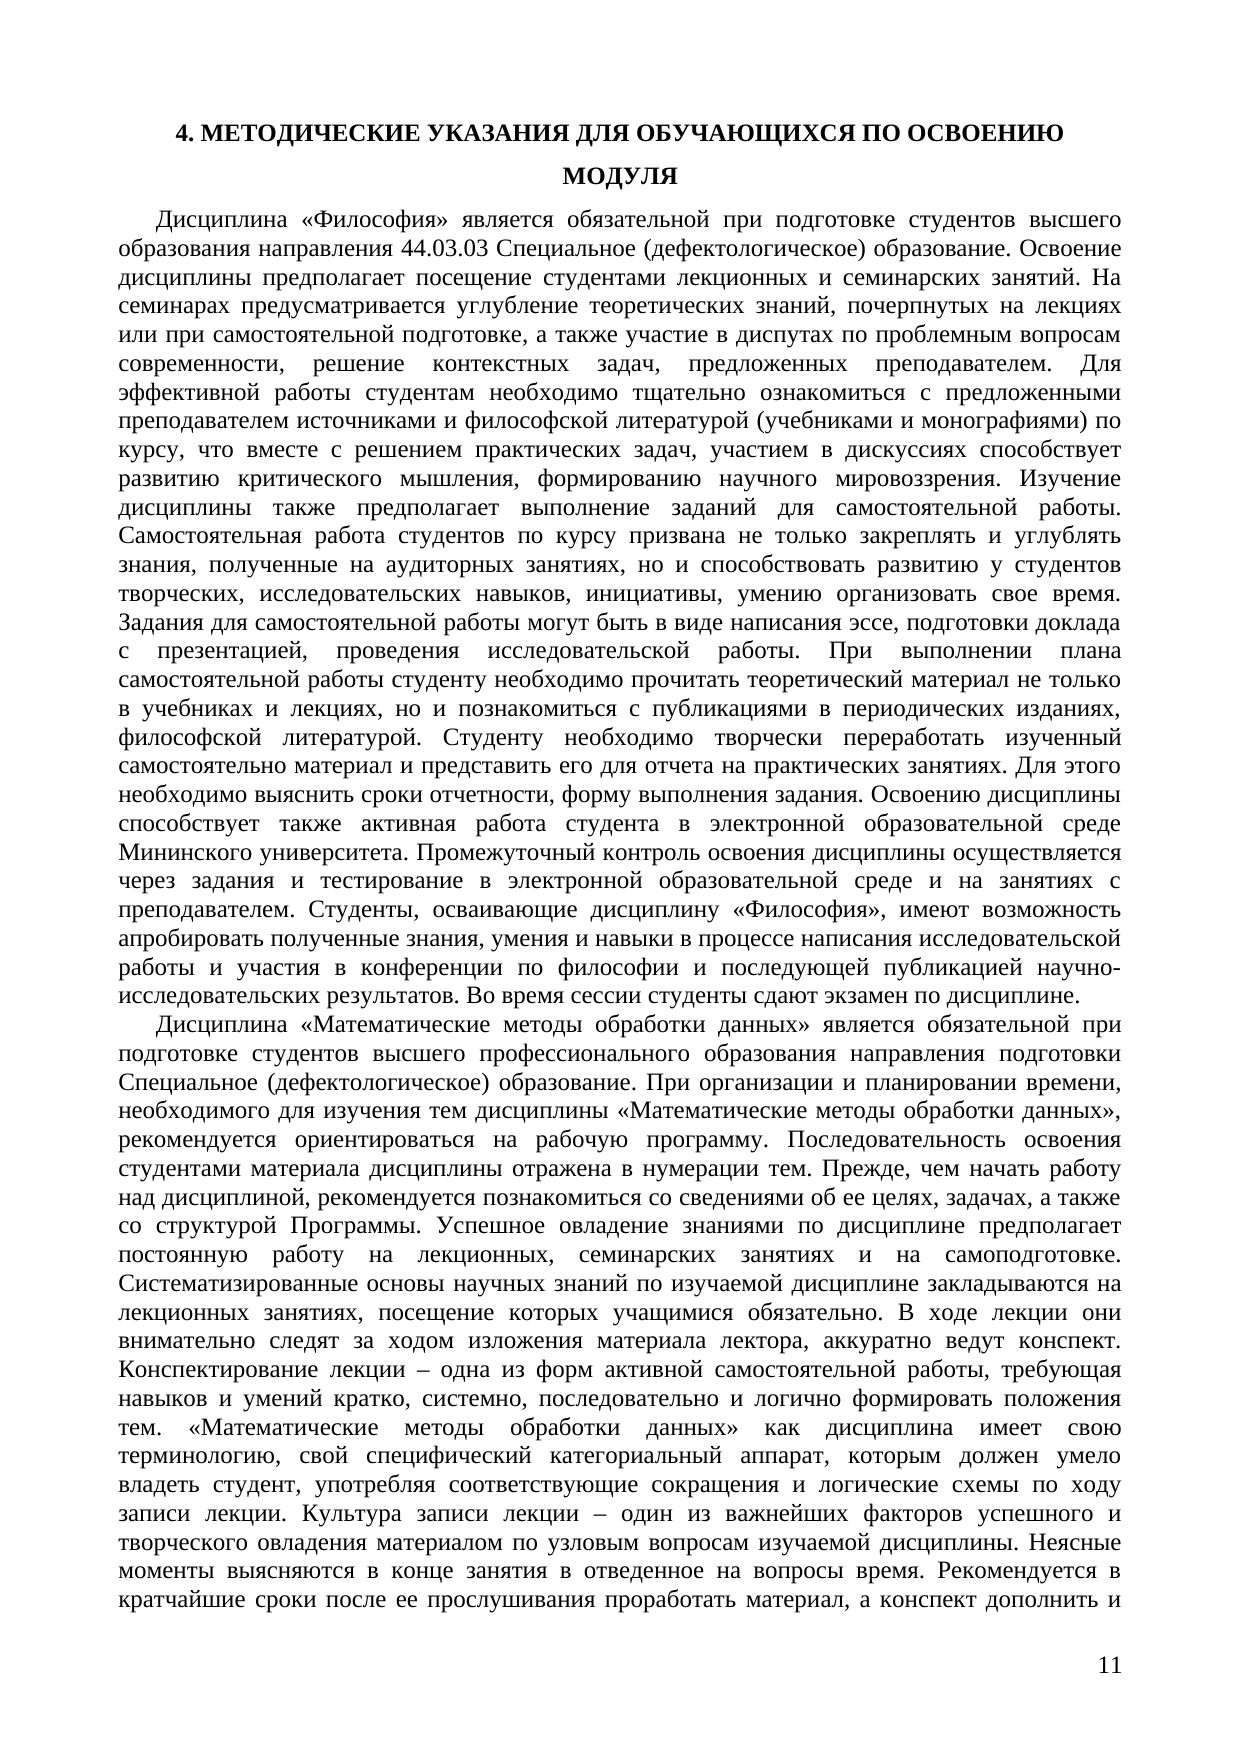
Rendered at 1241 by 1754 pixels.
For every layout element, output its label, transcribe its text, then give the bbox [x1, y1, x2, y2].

subtitle 4. МЕТОДИЧЕСКИЕ УКАЗАНИЯ ДЛЯ ОБУЧАЮЩИХСЯ ПО ОСВОЕНИЮ МОДУЛЯ [118, 118, 1122, 190]
text Дисциплина «Философия» является обязательной при подготовке студентов высшего образования направления 44.03.03 Специальное (дефектологическое) образование. Освоение дисциплины предполагает посещение студентами лекционных и семинарских занятий. На семинарах предусматривается углубление теоретических знаний, почерпнутых на лекциях или при самостоятельной подготовке, а также участие в диспутах по проблемным вопросам современности, решение контекстных задач, предложенных преподавателем. Для эффективной работы студентам необходимо тщательно ознакомиться с предложенными преподавателем источниками и философской литературой (учебниками и монографиями) по курсу, что вместе с решением практических задач, участием в дискуссиях способствует развитию критического мышления, формированию научного мировоззрения. Изучение дисциплины также предполагает выполнение заданий для самостоятельной работы. Самостоятельная работа студентов по курсу призвана не только закреплять и углублять знания, полученные на аудиторных занятиях, но и способствовать развитию у студентов творческих, исследовательских навыков, инициативы, умению организовать свое время. Задания для самостоятельной работы могут быть в виде написания эссе, подготовки доклада с презентацией, проведения исследовательской работы. При выполнении плана самостоятельной работы студенту необходимо прочитать теоретический материал не только в учебниках и лекциях, но и познакомиться с публикациями в периодических изданиях, философской литературой. Студенту необходимо творчески переработать изученный самостоятельно материал и представить его для отчета на практических занятиях. Для этого необходимо выяснить сроки отчетности, форму выполнения задания. Освоению дисциплины способствует также активная работа студента в электронной образовательной среде Мининского университета. Промежуточный контроль освоения дисциплины осуществляется через задания и тестирование в электронной образовательной среде и на занятиях с преподавателем. Студенты, осваивающие дисциплину «Философия», имеют возможность апробировать полученные знания, умения и навыки в процессе написания исследовательской работы и участия в конференции по философии и последующей публикацией научно-исследовательских результатов. Во время сессии студенты сдают экзамен по дисциплине. [118, 204, 1122, 1009]
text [118, 1009, 1122, 1613]
